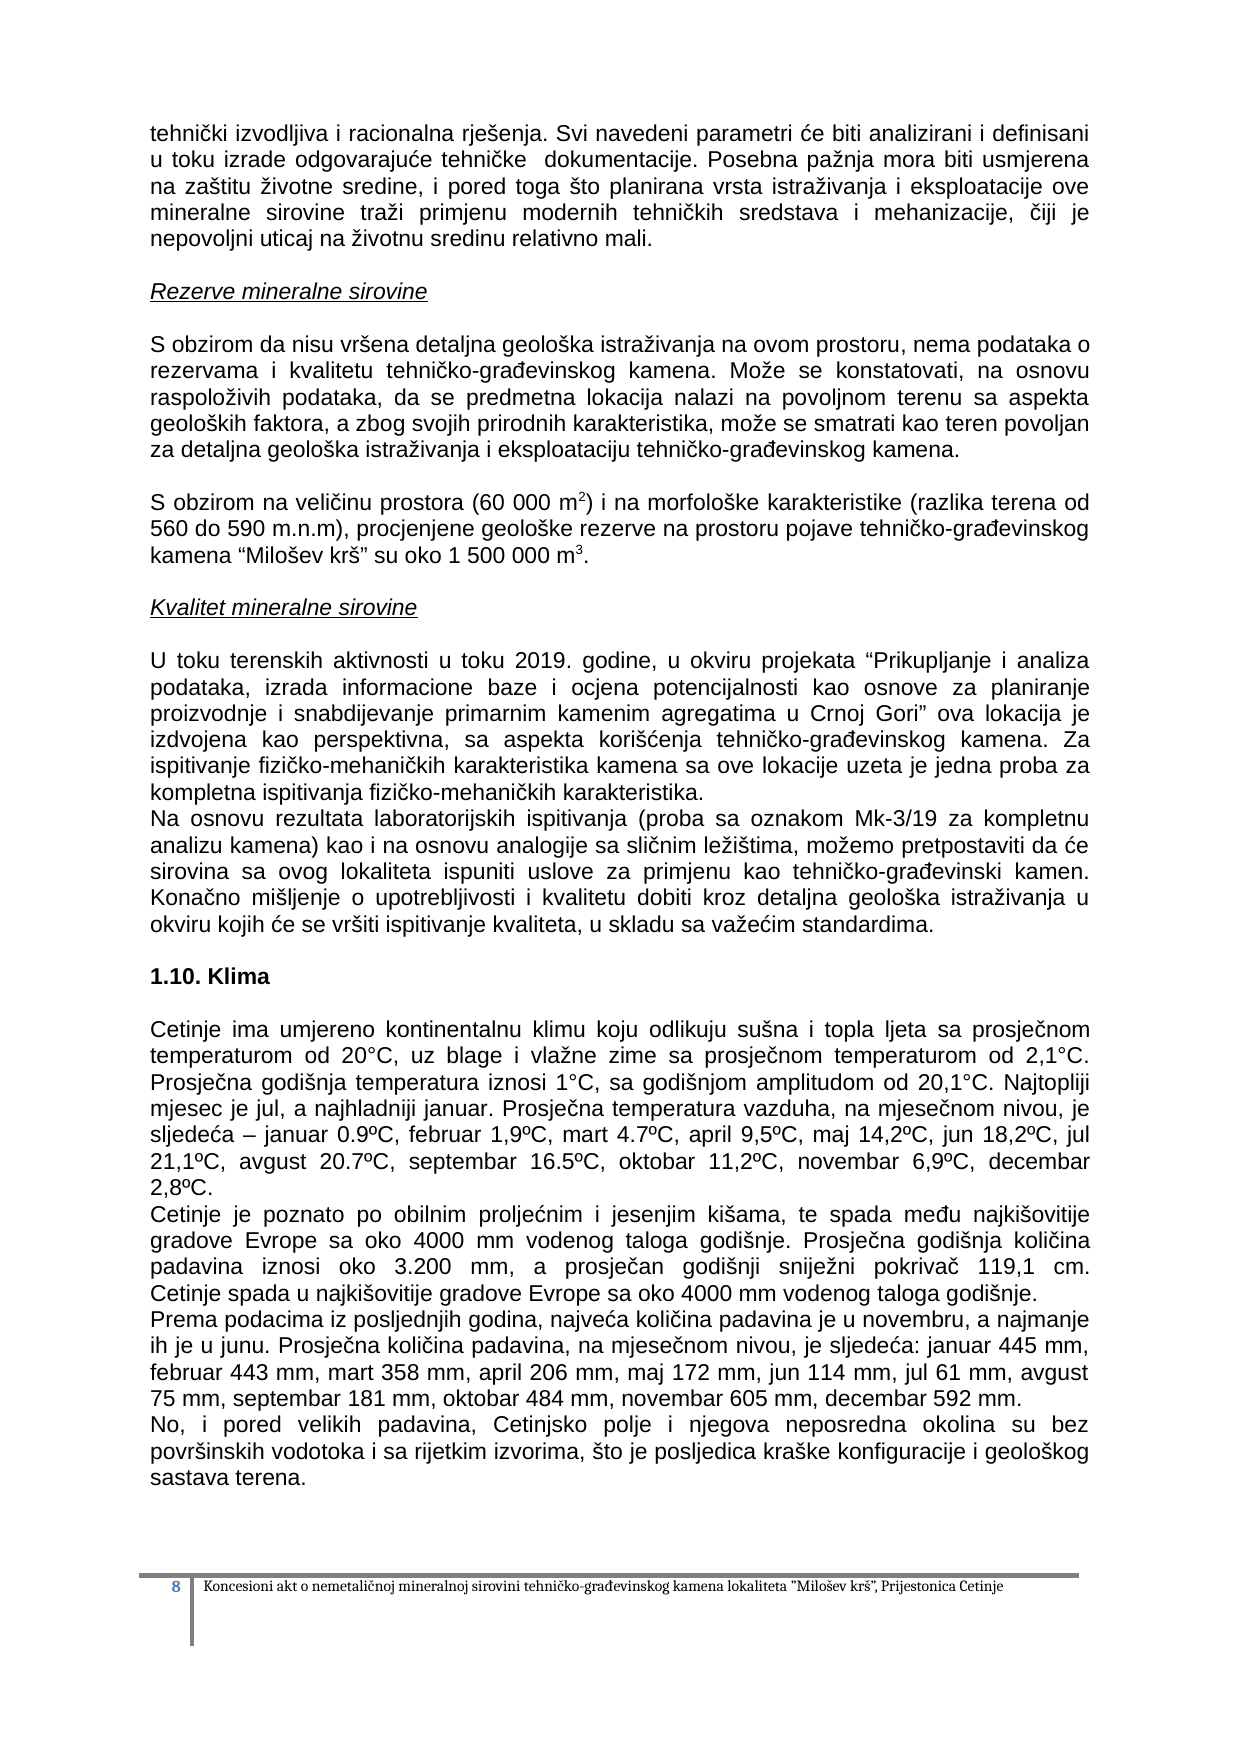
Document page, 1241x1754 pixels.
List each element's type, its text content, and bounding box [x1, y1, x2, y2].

text S obzirom na veličinu prostora (60 000 m2) i na morfološke karakteristike (razlika terena od 560 do 590 m.n.m), procjenjene geološke rezerve na prostoru pojave tehničko-građevinskog kamena “Milošev krš” su oko 1 500 000 m3. [150, 489, 1090, 568]
text 1.10. Klima [150, 963, 1090, 990]
text Kvalitet mineralne sirovine [150, 594, 1090, 621]
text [150, 120, 1090, 252]
text No, i pored velikih padavina, Cetinjsko polje i njegova neposredna okolina su bez površinskih vodotoka i sa rijetkim izvorima, što je posljedica kraške konfiguracije i geološkog sastava terena. [150, 1411, 1090, 1490]
text U toku terenskih aktivnosti u toku 2019. godine, u okviru projekata “Prikupljanje i analiza podataka, izrada informacione baze i ocjena potencijalnosti kao osnove za planiranje proizvodnje i snabdijevanje primarnim kamenim agregatima u Crnoj Gori” ova lokacija je izdvojena kao perspektivna, sa aspekta korišćenja tehničko-građevinskog kamena. Za ispitivanje fizičko-mehaničkih karakteristika kamena sa ove lokacije uzeta je jedna proba za kompletna ispitivanja fizičko-mehaničkih karakteristika. [150, 647, 1090, 805]
text Cetinje ima umjereno kontinentalnu klimu koju odlikuju sušna i topla ljeta sa prosječnom temperaturom od 20°C, uz blage i vlažne zime sa prosječnom temperaturom od 2,1°C. Prosječna godišnja temperatura iznosi 1°C, sa godišnjom amplitudom od 20,1°C. Najtopliji mjesec je jul, a najhladniji januar. Prosječna temperatura vazduha, na mjesečnom nivou, je sljedeća – januar 0.9ºC, februar 1,9ºC, mart 4.7ºC, april 9,5ºC, maj 14,2ºC, jun 18,2ºC, jul 21,1ºC, avgust 20.7ºC, septembar 16.5ºC, oktobar 11,2ºC, novembar 6,9ºC, decembar 2,8ºC. [150, 1016, 1090, 1201]
text S obzirom da nisu vršena detaljna geološka istraživanja na ovom prostoru, nema podataka o rezervama i kvalitetu tehničko-građevinskog kamena. Može se konstatovati, na osnovu raspoloživih podataka, da se predmetna lokacija nalazi na povoljnom terenu sa aspekta geoloških faktora, a zbog svojih prirodnih karakteristika, može se smatrati kao teren povoljan za detaljna geološka istraživanja i eksploataciju tehničko-građevinskog kamena. [150, 331, 1090, 463]
text Prema podacima iz posljednjih godina, najveća količina padavina je u novembru, a najmanje ih je u junu. Prosječna količina padavina, na mjesečnom nivou, je sljedeća: januar 445 mm, februar 443 mm, mart 358 mm, april 206 mm, maj 172 mm, jun 114 mm, jul 61 mm, avgust 75 mm, septembar 181 mm, oktobar 484 mm, novembar 605 mm, decembar 592 mm. [150, 1306, 1090, 1411]
text Rezerve mineralne sirovine [150, 278, 1090, 304]
text Cetinje je poznato po obilnim proljećnim i jesenjim kišama, te spada među najkišovitije gradove Evrope sa oko 4000 mm vodenog taloga godišnje. Prosječna godišnja količina padavina iznosi oko 3.200 mm, a prosječan godišnji sniježni pokrivač 119,1 cm. Cetinje spada u najkišovitije gradove Evrope sa oko 4000 mm vodenog taloga godišnje. [150, 1201, 1090, 1306]
text Na osnovu rezultata laboratorijskih ispitivanja (proba sa oznakom Mk-3/19 za kompletnu analizu kamena) kao i na osnovu analogije sa sličnim ležištima, možemo pretpostaviti da će sirovina sa ovog lokaliteta ispuniti uslove za primjenu kao tehničko-građevinski kamen. Konačno mišljenje o upotrebljivosti i kvalitetu dobiti kroz detaljna geološka istraživanja u okviru kojih će se vršiti ispitivanje kvaliteta, u skladu sa važećim standardima. [150, 805, 1090, 937]
